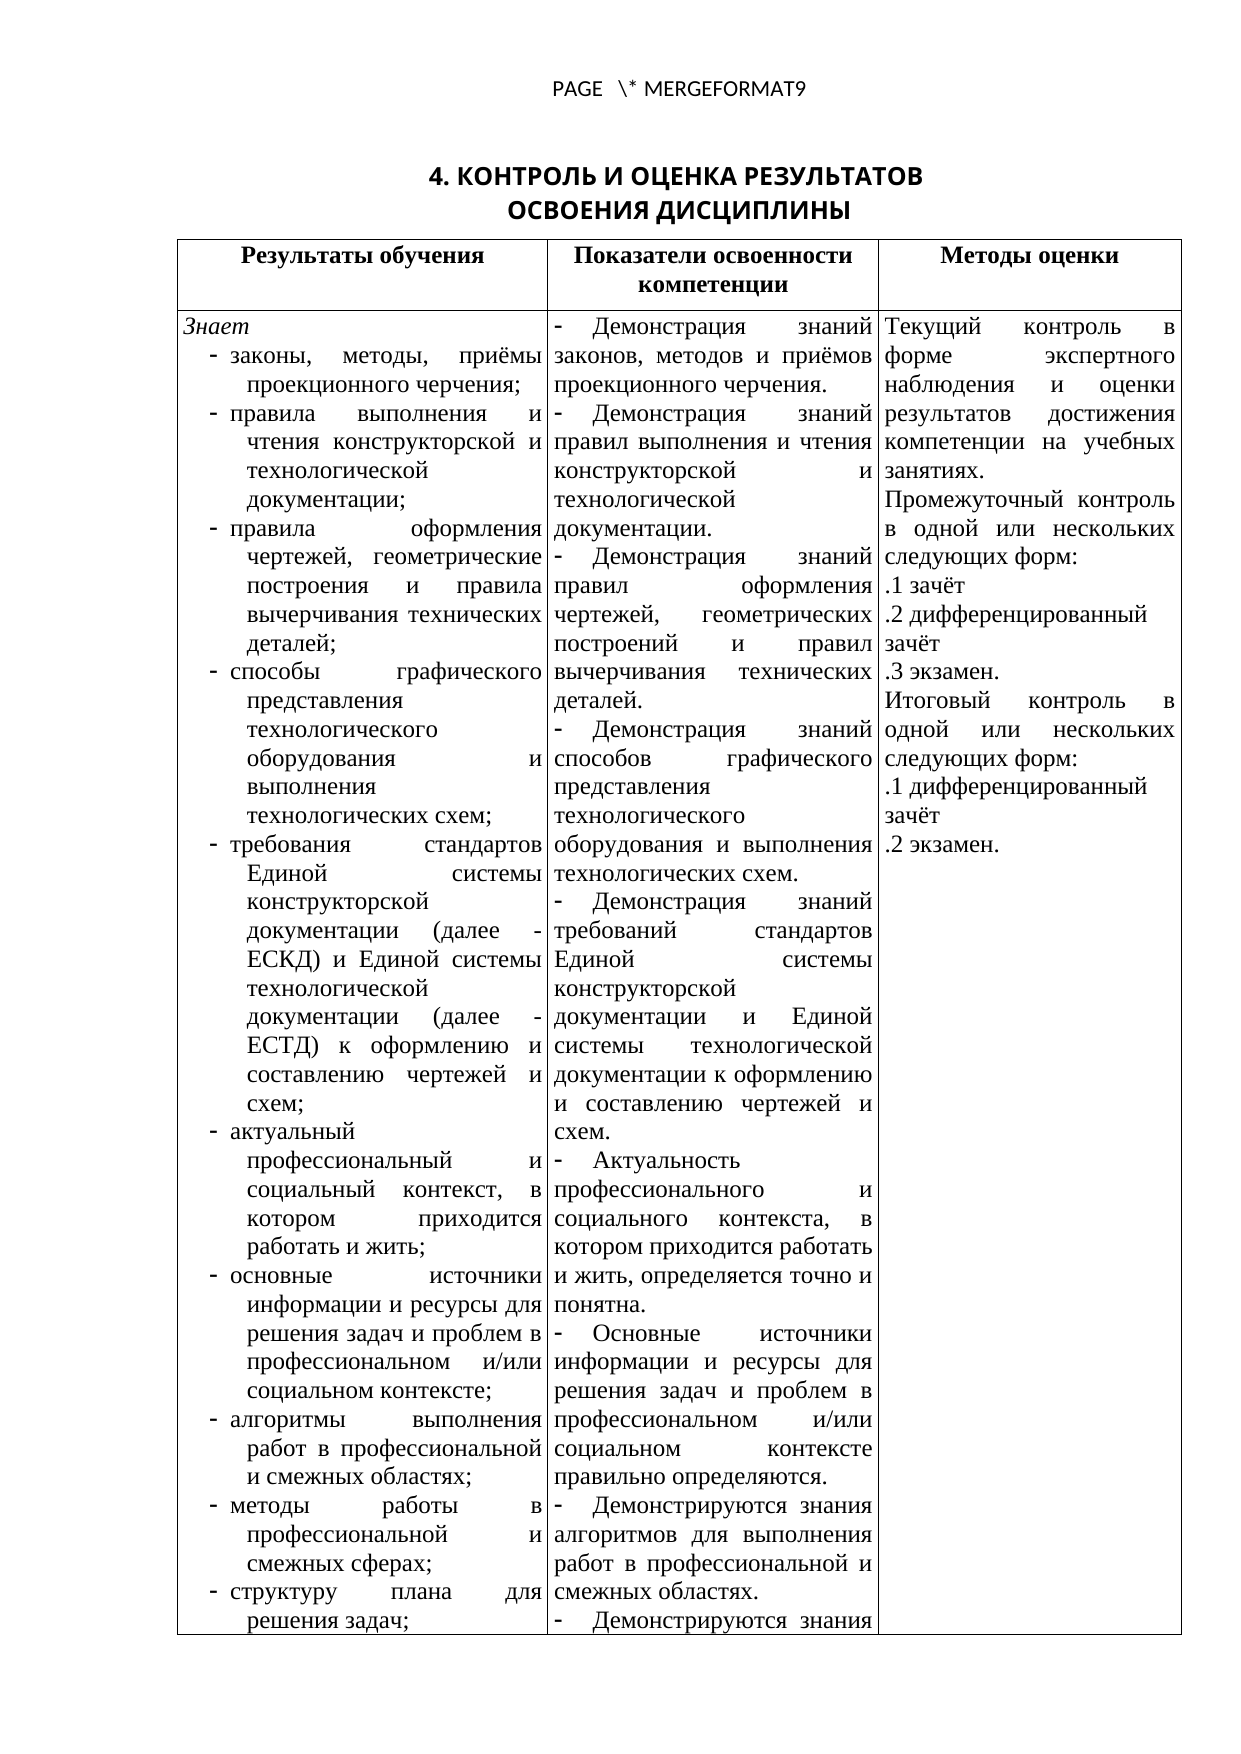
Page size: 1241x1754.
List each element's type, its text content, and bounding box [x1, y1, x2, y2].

table_header Показатели освоенности компетенции [548, 240, 878, 310]
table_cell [879, 311, 1181, 1634]
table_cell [178, 311, 547, 1634]
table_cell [548, 311, 878, 1634]
text 4. КОНТРОЛЬ И ОЦЕНКА РЕЗУЛЬТАТОВ ОСВОЕНИЯ ДИСЦИПЛИНЫ [177, 159, 1181, 227]
table_header Методы оценки [879, 240, 1181, 310]
table_header Результаты обучения [178, 240, 547, 310]
